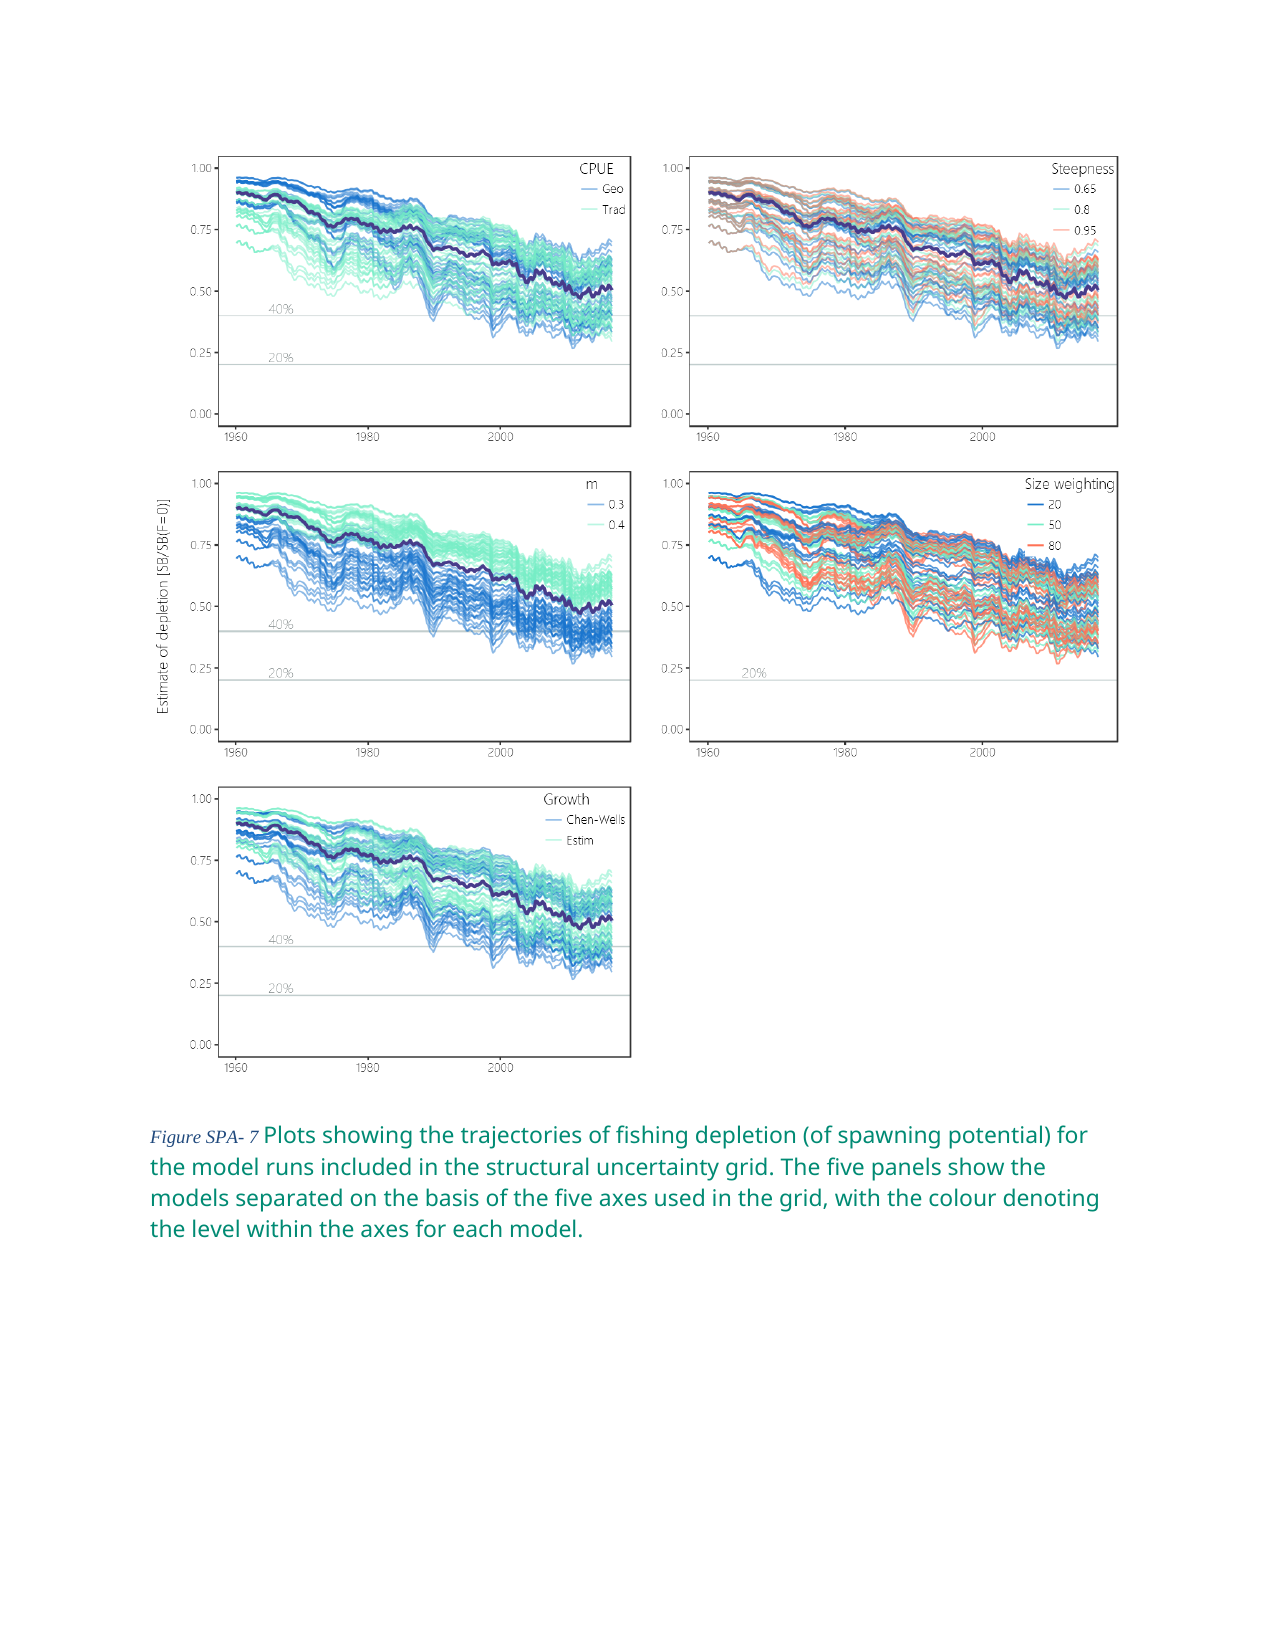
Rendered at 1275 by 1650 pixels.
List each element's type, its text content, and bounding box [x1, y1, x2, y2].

picture [150, 150, 1124, 1095]
text Figure SPA- 7 Plots showing the trajectories of fishing depletion (of spawning potential) for the model runs included in the structural uncertainty grid. The five panels show the models separated on the basis of the five axes used in the grid, with the colour denoting the level within the axes for each model. [150, 1119, 1125, 1244]
